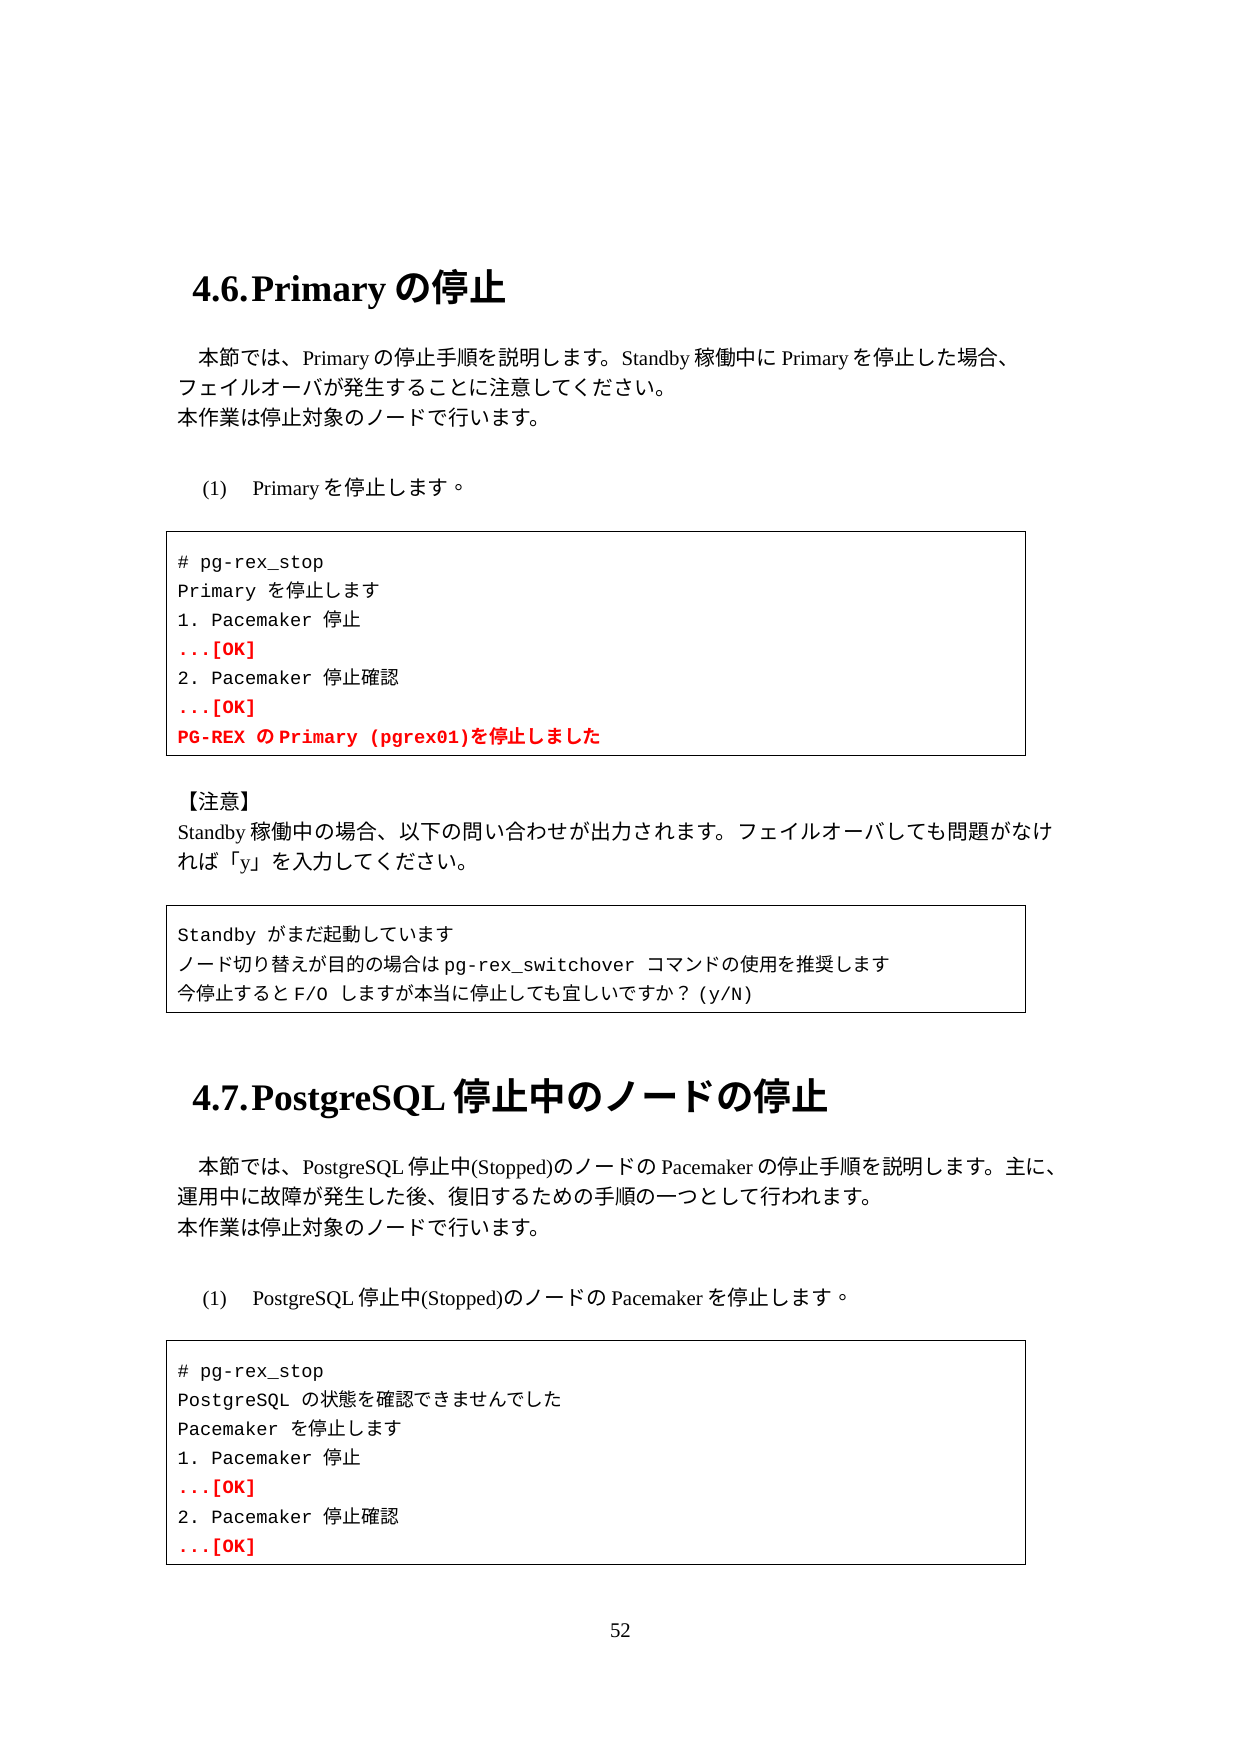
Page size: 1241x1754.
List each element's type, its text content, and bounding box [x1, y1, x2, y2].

text 本作業は停止対象のノードで行います。 [177, 1211, 1054, 1241]
text 本節では、PostgreSQL停止中(Stopped)のノードのPacemakerの停止手順を説明します。主に、運用中に故障が発生した後、復旧するための手順の一つとして行われます。 [177, 1150, 1054, 1211]
table_header Standby がまだ起動しています ノード切り替えが目的の場合は pg-rex_switchover コマンドの使用を推奨します 今停止すると F/O しますが本当に停止しても宜しいですか？ (y/N) [167, 906, 1025, 1012]
subtitle PostgreSQL停止中のノードの停止 [192, 1067, 1063, 1121]
table_header # pg-rex_stop Primary を停止します 1. Pacemaker 停止 ...[OK] 2. Pacemaker 停止確認 ...[OK] PG-REX の Primary (pgrex01)を停止しました [167, 532, 1025, 755]
list PostgreSQL停止中(Stopped)のノードのPacemakerを停止します。 [202, 1283, 1063, 1311]
subtitle Primaryの停止 [192, 261, 1063, 312]
text 本作業は停止対象のノードで行います。 [177, 402, 1054, 432]
text 【注意】 [177, 785, 1054, 815]
text Standby稼働中の場合、以下の問い合わせが出力されます。フェイルオーバしても問題がなければ「y」を入力してください。 [177, 815, 1054, 876]
list Primaryを停止します。 [202, 473, 1063, 502]
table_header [167, 1341, 1025, 1564]
text 本節では、Primaryの停止手順を説明します。Standby稼働中にPrimaryを停止した場合、フェイルオーバが発生することに注意してください。 [177, 341, 1054, 402]
